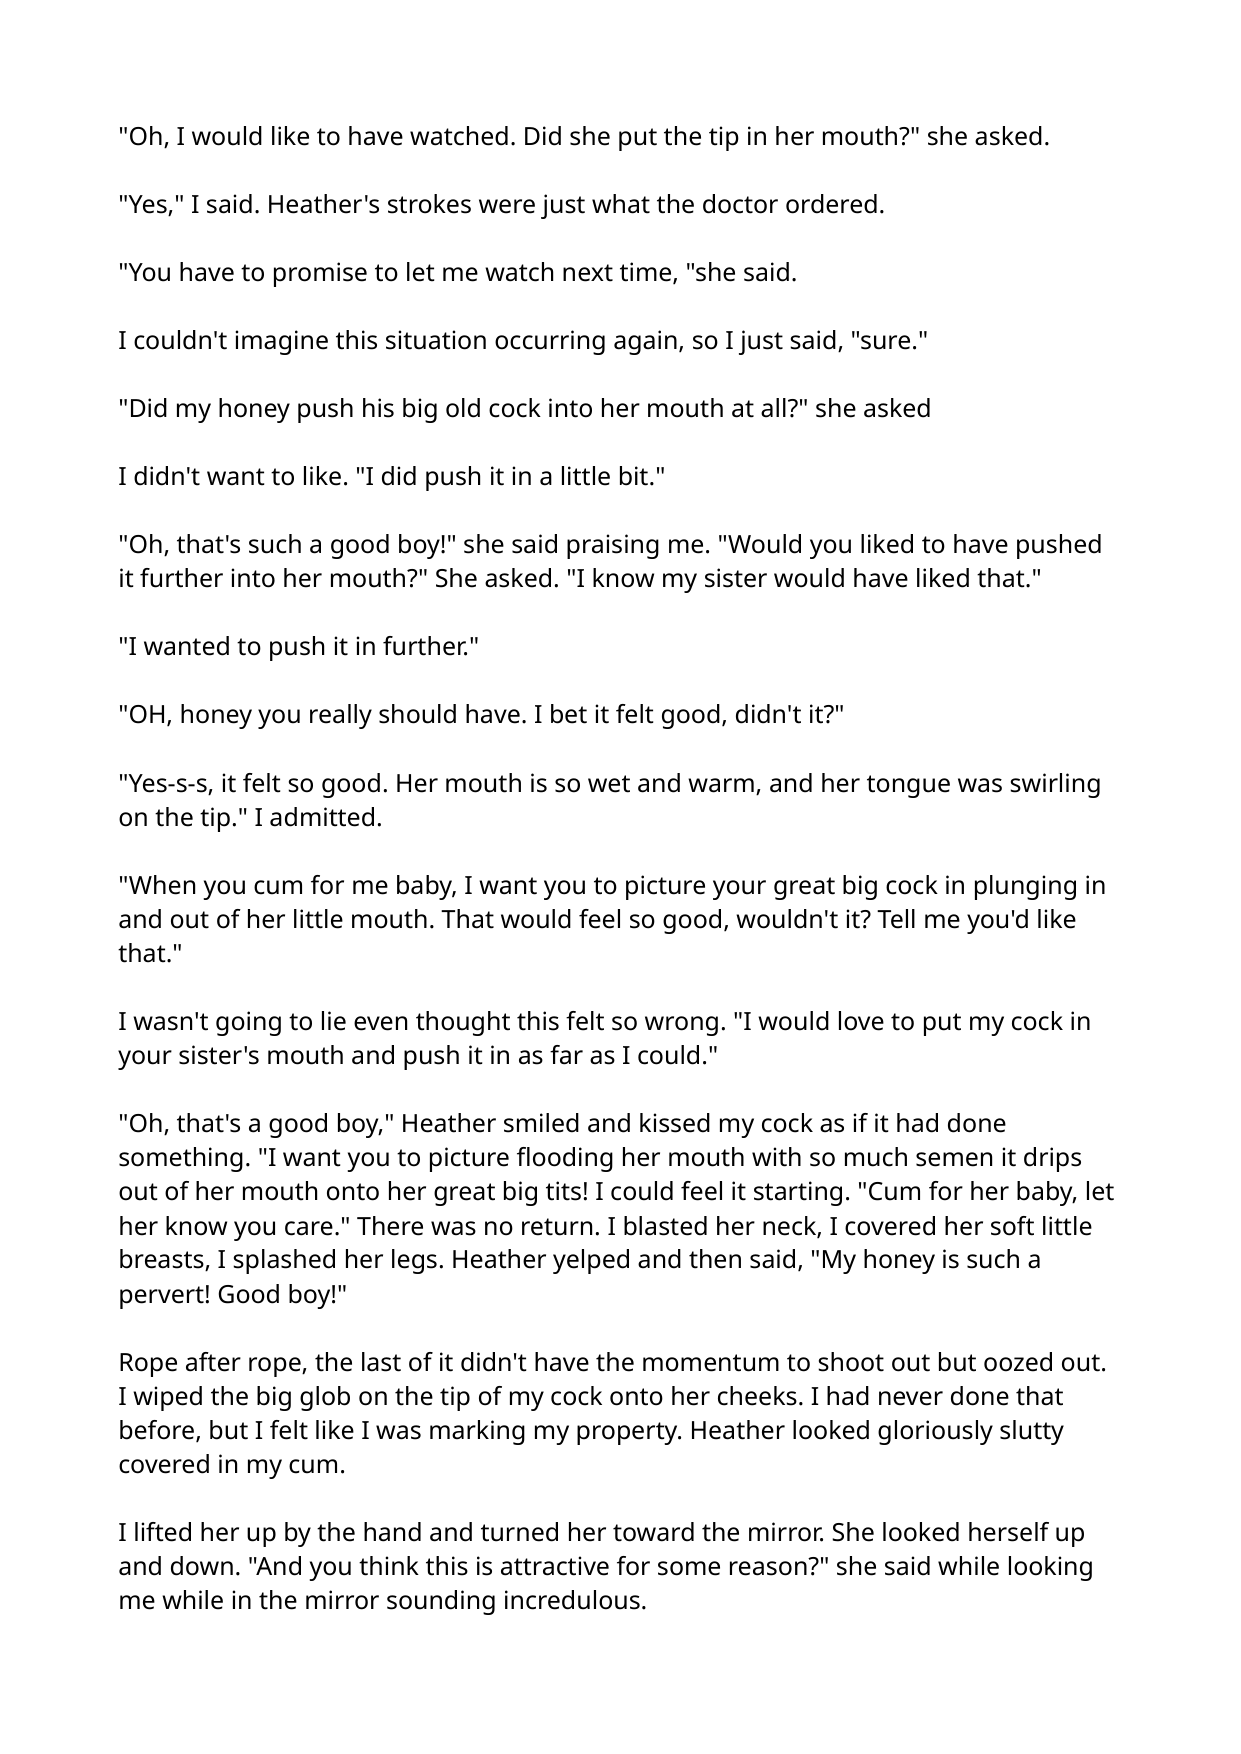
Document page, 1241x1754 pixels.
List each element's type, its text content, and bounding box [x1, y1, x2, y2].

text "Oh, I would like to have watched. Did she put the tip in her mouth?" she asked. [118, 118, 1122, 152]
text "Oh, that's such a good boy!" she said praising me. "Would you liked to have pushed it further into her mouth?" She asked. "I know my sister would have liked that." [118, 527, 1122, 595]
text I lifted her up by the hand and turned her toward the mirror. She looked herself up and down. "And you think this is attractive for some reason?" she said while looking me while in the mirror sounding incredulous. [118, 1515, 1122, 1617]
text "You have to promise to let me watch next time, "she said. [118, 254, 1122, 288]
text "Yes," I said. Heather's strokes were just what the doctor ordered. [118, 186, 1122, 220]
text I couldn't imagine this situation occurring again, so I just said, "sure." [118, 322, 1122, 357]
text Rope after rope, the last of it didn't have the momentum to shoot out but oozed out. I wiped the big glob on the tip of my cock onto her cheeks. I had never done that before, but I felt like I was marking my property. Heather looked gloriously slutty covered in my cum. [118, 1344, 1122, 1481]
text I didn't want to like. "I did push it in a little bit." [118, 459, 1122, 493]
text I wasn't going to lie even thought this felt so wrong. "I would love to put my cock in your sister's mouth and push it in as far as I could." [118, 1004, 1122, 1072]
text "OH, honey you really should have. I bet it felt good, didn't it?" [118, 697, 1122, 731]
text "I wanted to push it in further." [118, 629, 1122, 663]
text "When you cum for me baby, I want you to picture your great big cock in plunging in and out of her little mouth. That would feel so good, wouldn't it? Tell me you'd like that." [118, 867, 1122, 970]
text "Oh, that's a good boy," Heather smiled and kissed my cock as if it had done something. "I want you to picture flooding her mouth with so much semen it drips out of her mouth onto her great big tits! I could feel it starting. "Cum for her baby, let her know you care." There was no return. I blasted her neck, I covered her soft little breasts, I splashed her legs. Heather yelped and then said, "My honey is such a pervert! Good boy!" [118, 1106, 1122, 1310]
text "Did my honey push his big old cock into her mouth at all?" she asked [118, 391, 1122, 425]
text "Yes-s-s, it felt so good. Her mouth is so wet and warm, and her tongue was swirling on the tip." I admitted. [118, 765, 1122, 833]
